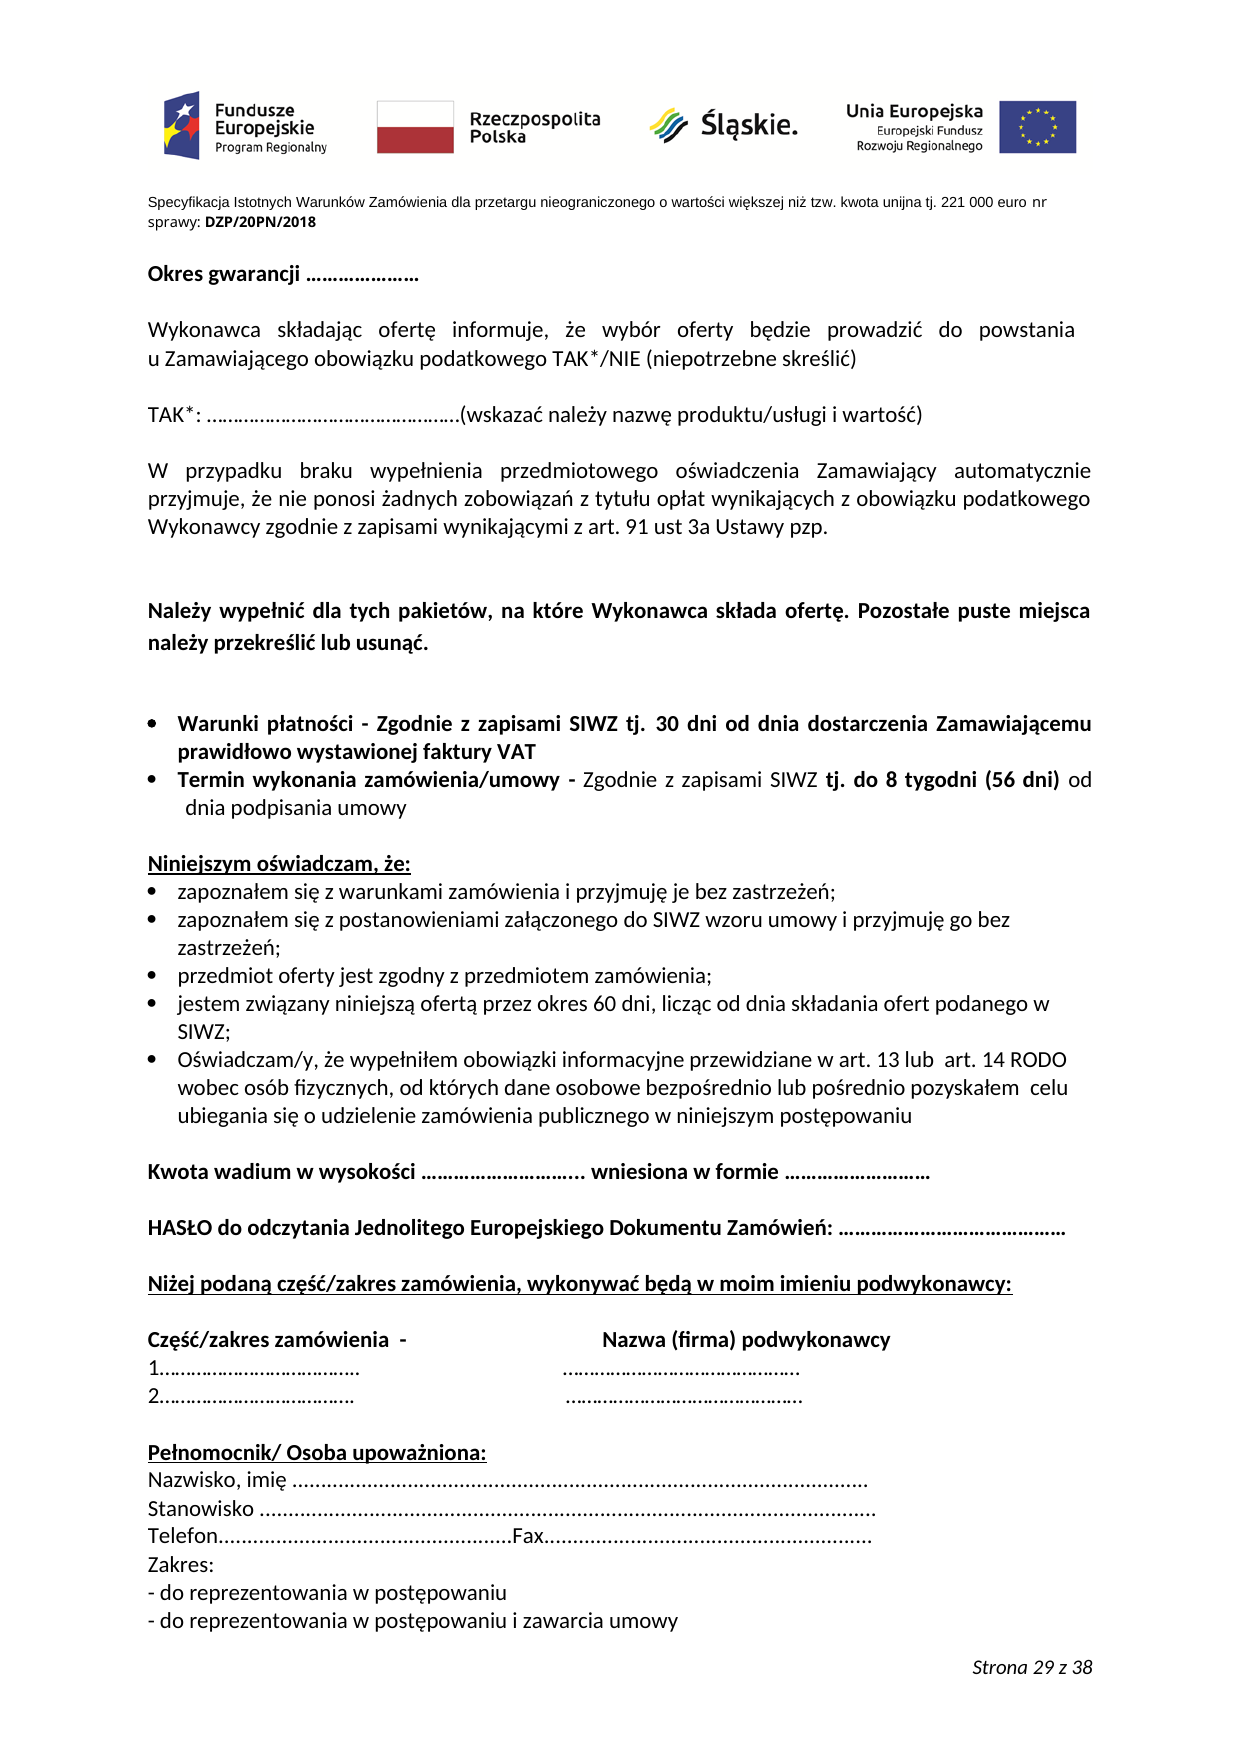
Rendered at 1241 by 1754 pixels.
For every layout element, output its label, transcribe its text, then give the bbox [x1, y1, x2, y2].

text Kwota wadium w wysokości ………………………... wniesiona w formie ……………………… [148, 1157, 1092, 1185]
text Stanowisko ........................................................................................................... [148, 1494, 1092, 1522]
text 1……………………………….. ……………………………………… [148, 1353, 1092, 1382]
text - do reprezentowania w postępowaniu [148, 1578, 1092, 1606]
text Zakres: [148, 1550, 1092, 1578]
list Oświadczam/y, że wypełniłem obowiązki informacyjne przewidziane w art. 13 lub art. 14 RODO wobec osób fizycznych, od których dane osobowe bezpośrednio lub pośrednio pozyskałem celu ubiegania się o udzielenie zamówienia publicznego w niniejszym postępowaniu [148, 1045, 1092, 1129]
text HASŁO do odczytania Jednolitego Europejskiego Dokumentu Zamówień: …………………………………… [148, 1213, 1092, 1241]
list Warunki płatności - Zgodnie z zapisami SIWZ tj. 30 dni od dnia dostarczenia Zamawiającemu prawidłowo wystawionej faktury VAT [148, 709, 1092, 765]
picture [147, 73, 1093, 175]
text Niżej podaną część/zakres zamówienia, wykonywać będą w moim imieniu podwykonawcy: [148, 1269, 1092, 1297]
text TAK*: …………………………………………(wskazać należy nazwę produktu/usługi i wartość) [148, 400, 1092, 428]
text Część/zakres zamówienia - Nazwa (firma) podwykonawcy [148, 1326, 1092, 1353]
list jestem związany niniejszą ofertą przez okres 60 dni, licząc od dnia składania ofert podanego w SIWZ; [148, 989, 1092, 1045]
list zapoznałem się z postanowieniami załączonego do SIWZ wzoru umowy i przyjmuję go bez zastrzeżeń; [148, 905, 1092, 961]
list przedmiot oferty jest zgodny z przedmiotem zamówienia; [148, 961, 1092, 989]
text Pełnomocnik/ Osoba upoważniona: [148, 1438, 1092, 1466]
text Okres gwarancji ………………… [148, 259, 1092, 288]
text Nazwisko, imię .................................................................................................... [148, 1466, 1092, 1494]
text - do reprezentowania w postępowaniu i zawarcia umowy [148, 1606, 1092, 1634]
list zapoznałem się z warunkami zamówienia i przyjmuję je bez zastrzeżeń; [148, 877, 1092, 905]
list Termin wykonania zamówienia/umowy - Zgodnie z zapisami SIWZ tj. do 8 tygodni (56 dni) od dnia podpisania umowy [148, 765, 1092, 821]
text Niniejszym oświadczam, że: [148, 849, 1092, 877]
text Należy wypełnić dla tych pakietów, na które Wykonawca składa ofertę. Pozostałe puste miejsca należy przekreślić lub usunąć. [148, 596, 1092, 656]
text Telefon...................................................Fax......................................................... [148, 1522, 1092, 1550]
text 2………………………………. ……………………………………… [148, 1382, 1092, 1409]
